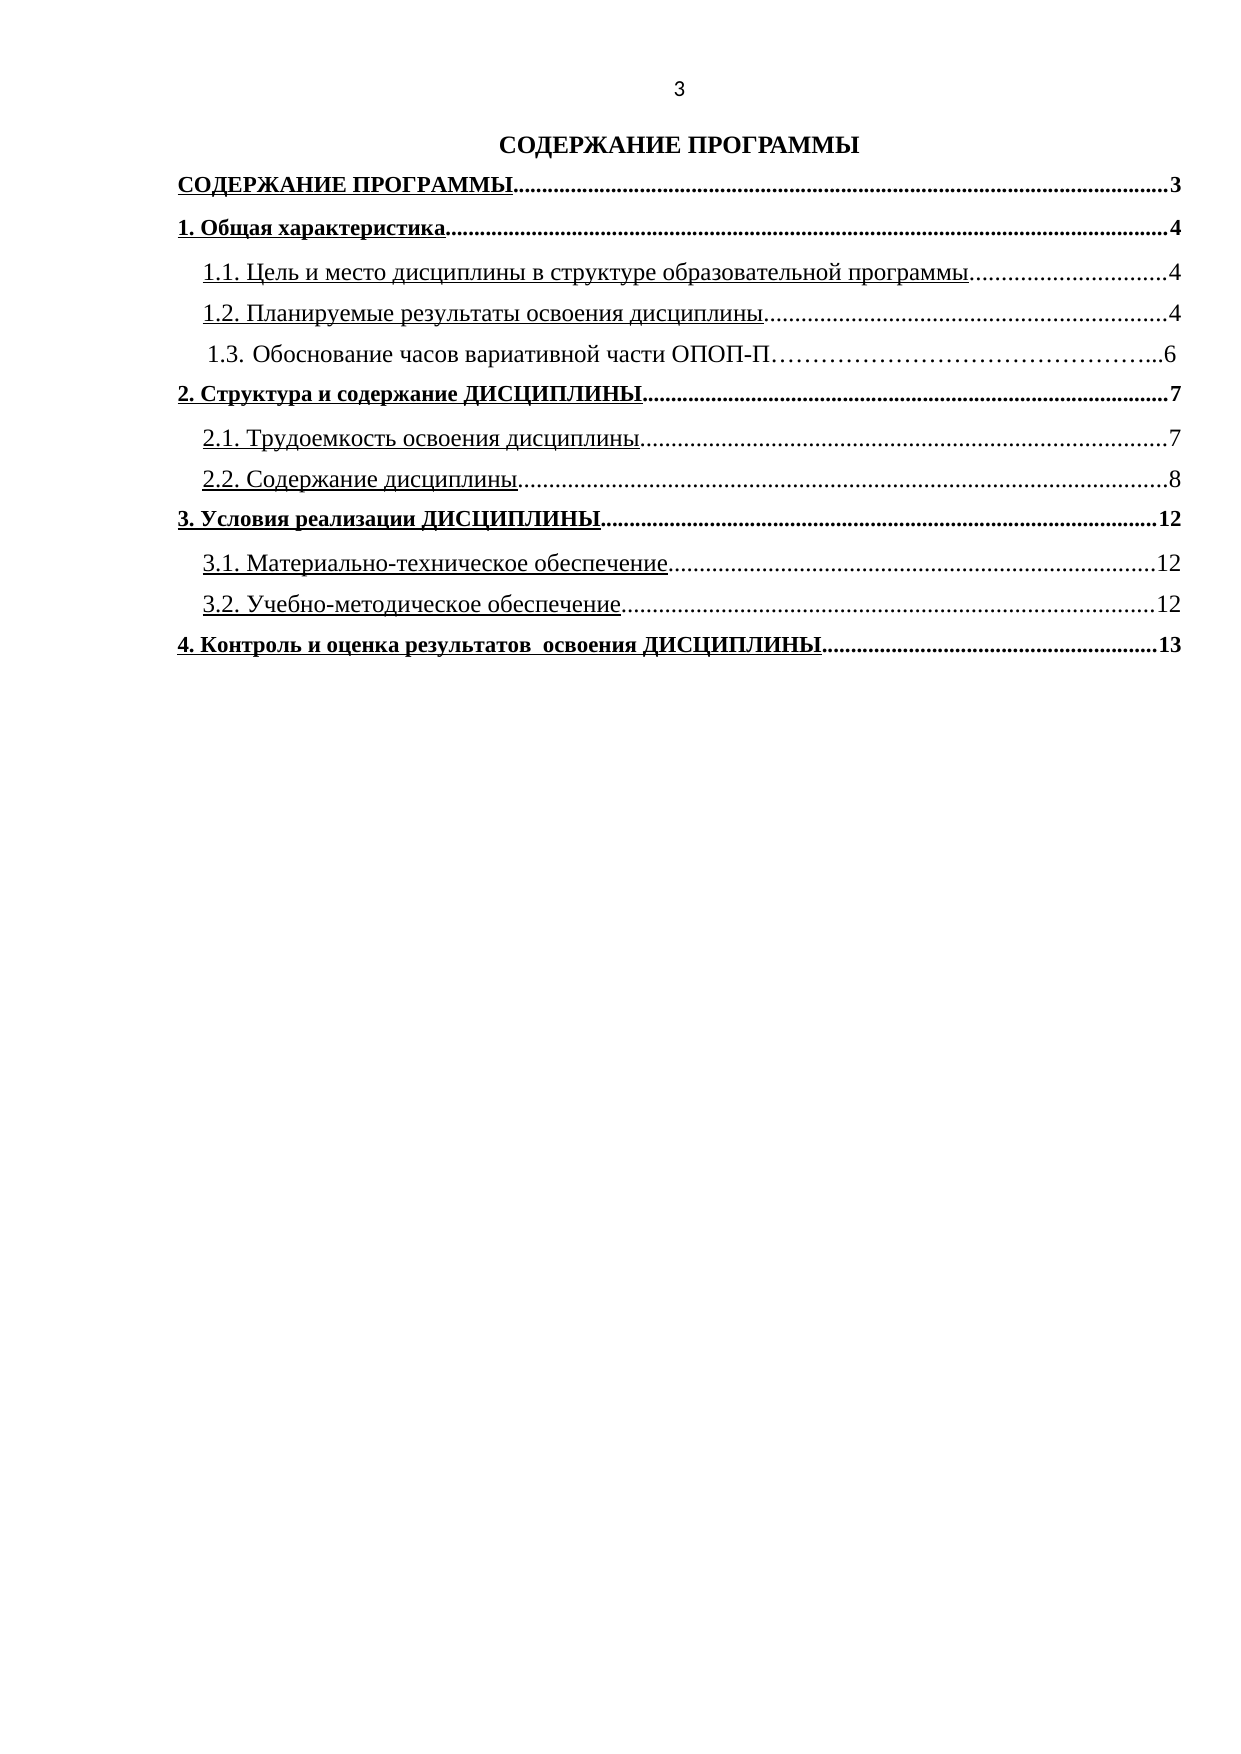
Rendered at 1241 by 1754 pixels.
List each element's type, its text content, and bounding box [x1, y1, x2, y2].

text 3.2. Учебно-методическое обеспечение 12 [202, 589, 1181, 618]
text 4. Контроль и оценка результатов освоения ДИСЦИПЛИНЫ 13 [177, 631, 1181, 657]
list Обоснование часов вариативной части ОПОП-П………………………………………...6 [207, 339, 1181, 368]
text СОДЕРЖАНИЕ ПРОГРАММЫ 3 [177, 171, 1181, 197]
text СОДЕРЖАНИЕ ПРОГРАММЫ [177, 130, 1181, 159]
text 1.1. Цель и место дисциплины в структуре образовательной программы 4 [202, 257, 1181, 285]
text 1.2. Планируемые результаты освоения дисциплины 4 [202, 298, 1181, 327]
text 2.1. Трудоемкость освоения дисциплины 7 [202, 423, 1181, 452]
text 2. Структура и содержание ДИСЦИПЛИНЫ 7 [177, 380, 1181, 407]
text 3.1. Материально-техническое обеспечение 12 [202, 548, 1181, 577]
text 1. Общая характеристика 4 [177, 214, 1181, 240]
text 2.2. Содержание дисциплины 8 [202, 464, 1181, 493]
text 3. Условия реализации ДИСЦИПЛИНЫ 12 [177, 506, 1181, 532]
